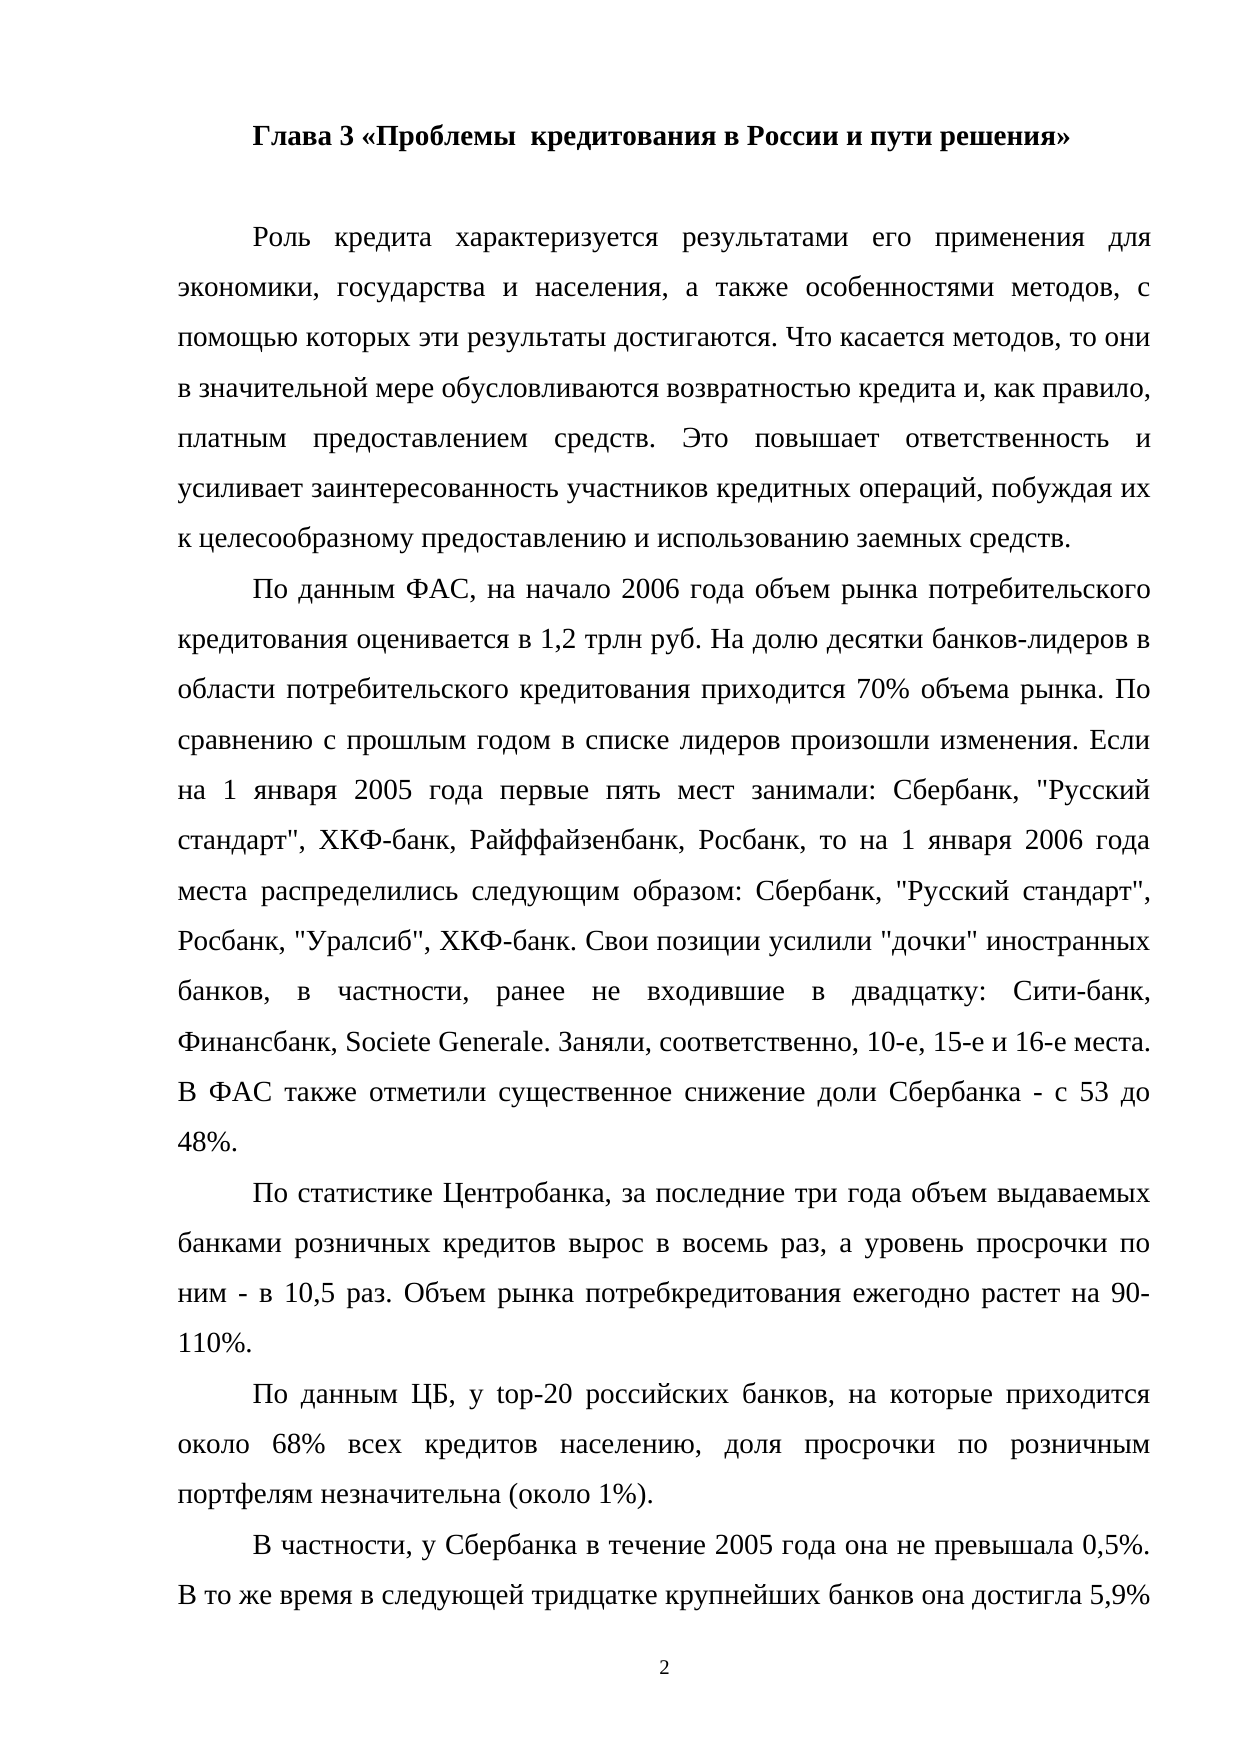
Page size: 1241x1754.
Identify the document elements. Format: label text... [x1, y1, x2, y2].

text Роль кредита характеризуется результатами его применения для экономики, государства и населения, а также особенностями методов, с помощью которых эти результаты достигаются. Что касается методов, то они в значительной мере обусловливаются возвратностью кредита и, как правило, платным предоставлением средств. Это повышает ответственность и усиливает заинтересованность участников кредитных операций, побуждая их к целесообразному предоставлению и использованию заемных средств. [177, 219, 1152, 554]
text По данным ФАС, на начало 2006 года объем рынка потребительского кредитования оценивается в 1,2 трлн руб. На долю десятки банков-лидеров в области потребительского кредитования приходится 70% объема рынка. По сравнению с прошлым годом в списке лидеров произошли изменения. Если на 1 января 2005 года первые пять мест занимали: Сбербанк, "Русский стандарт", ХКФ-банк, Райффайзенбанк, Росбанк, то на 1 января 2006 года места распределились следующим образом: Сбербанк, "Русский стандарт", Росбанк, "Уралсиб", ХКФ-банк. Свои позиции усилили "дочки" иностранных банков, в частности, ранее не входившие в двадцатку: Сити-банк, Финансбанк, Societe Generale. Заняли, соответственно, 10-е, 15-е и 16-е места. В ФАС также отметили существенное снижение доли Сбербанка - с 53 до 48%. [177, 571, 1152, 1158]
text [177, 1527, 1152, 1611]
text Глава 3 «Проблемы кредитования в России и пути решения» [177, 118, 1152, 152]
text По статистике Центробанка, за последние три года объем выдаваемых банками розничных кредитов вырос в восемь раз, а уровень просрочки по ним - в 10,5 раз. Объем рынка потребкредитования ежегодно растет на 90-110%. [177, 1175, 1152, 1359]
text По данным ЦБ, у top-20 российских банков, на которые приходится около 68% всех кредитов населению, доля просрочки по розничным портфелям незначительна (около 1%). [177, 1376, 1152, 1510]
